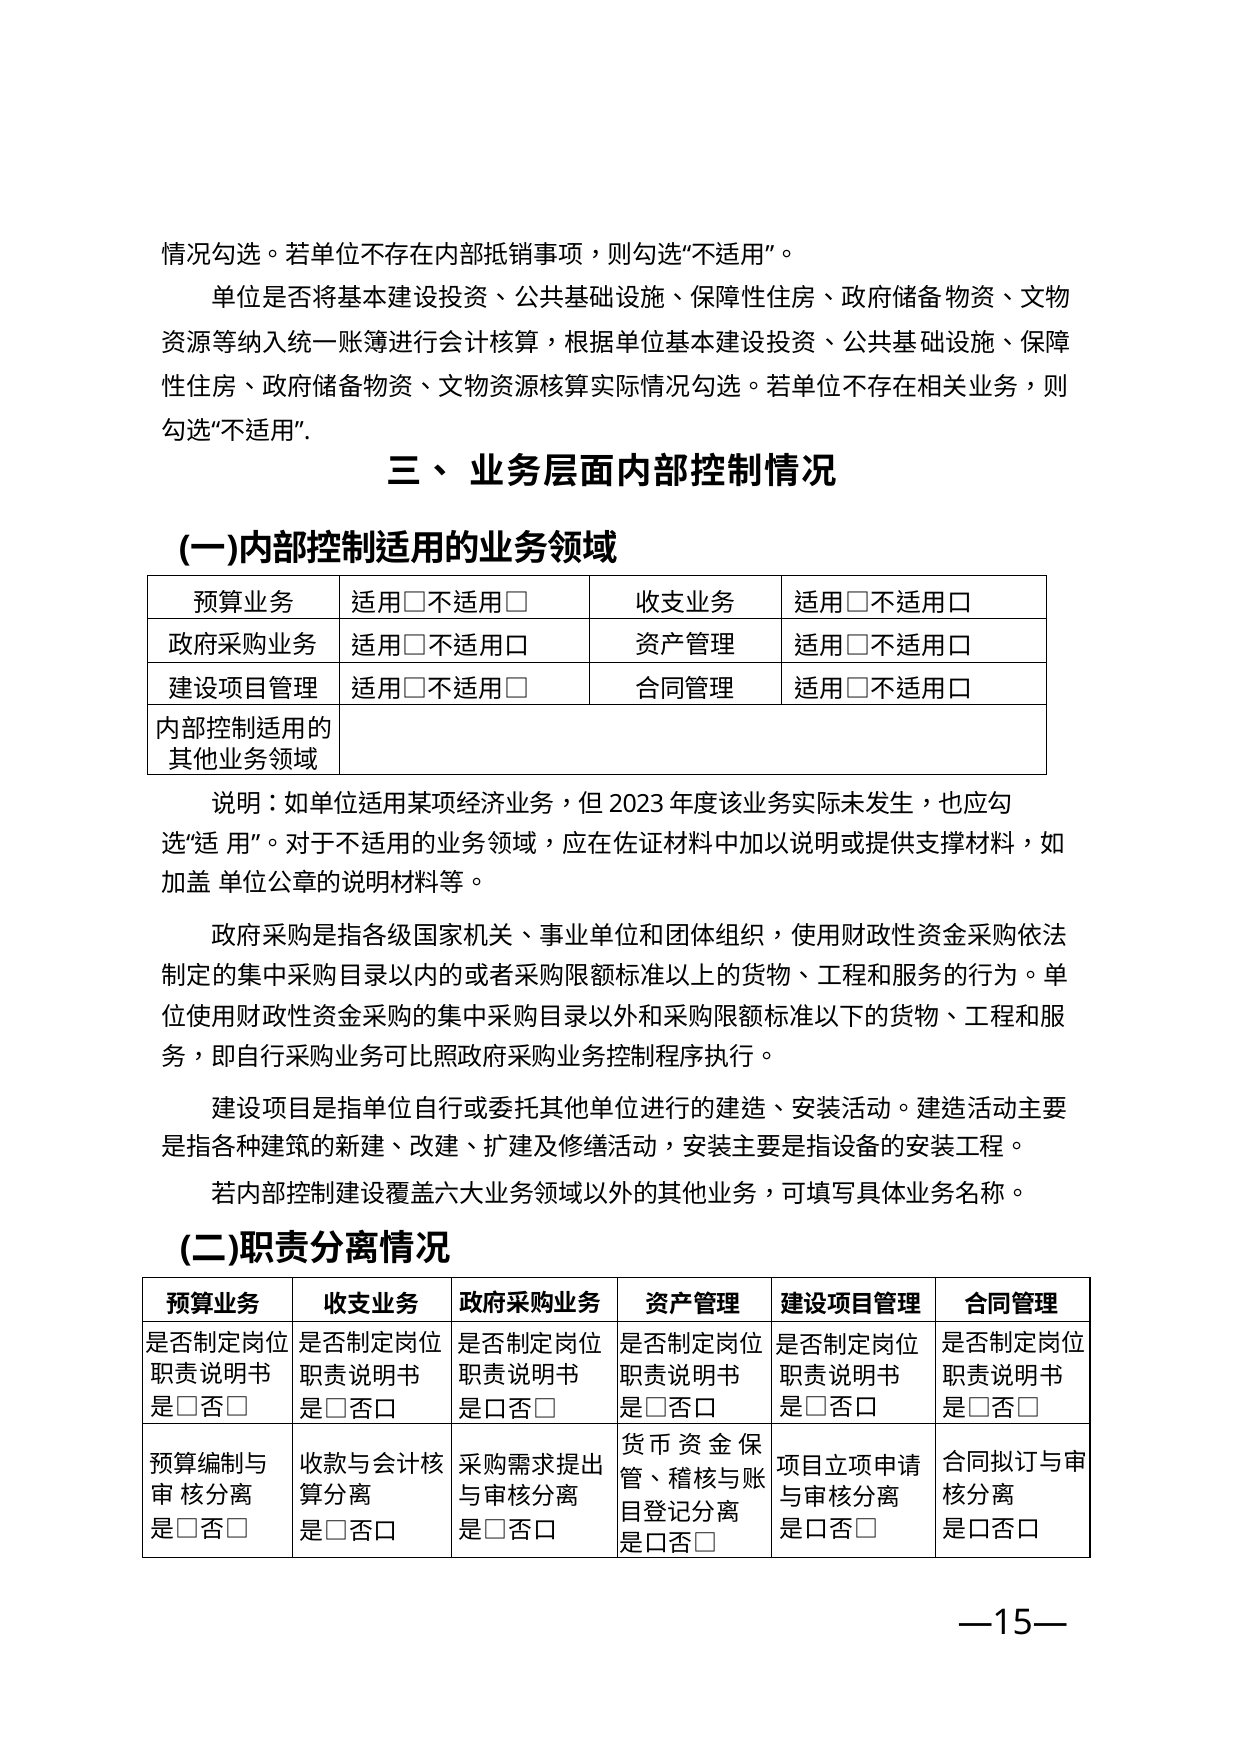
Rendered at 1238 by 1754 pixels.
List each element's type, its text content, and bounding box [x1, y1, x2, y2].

table_cell 是否制定岗位 职责说明书 是□否口 [772, 1322, 935, 1422]
table_header 预算业务 [148, 576, 339, 618]
table_header 资产管理 [618, 1278, 771, 1321]
table_cell 是否制定岗位 职责说明书 是□否口 [618, 1322, 771, 1422]
text 勾选“不适用”. [161, 414, 1091, 446]
table_header 合同管理 [936, 1278, 1089, 1321]
table_cell 是否制定岗位 职责说明书 是□否口 [293, 1322, 451, 1422]
text 若内部控制建设覆盖六大业务领域以外的其他业务，可填写具体业务名称。 [211, 1178, 1091, 1208]
text (一)内部控制适用的业务领域 [178, 524, 1091, 569]
table_cell 内部控制适用的 其他业务领域 [148, 705, 339, 773]
table_cell 适用□不适用□ [340, 663, 589, 704]
table_header 收支业务 [293, 1278, 451, 1321]
table_cell 收款与会计核 算分离 是□否口 [293, 1424, 451, 1557]
text 政府采购是指各级国家机关、事业单位和团体组织，使用财政性资金采购依法 制定的集中采购目录以内的或者采购限额标准以上的货物、工程和服务的行为。单 位使用财政性资金采购的集中采购目录以外和采购限额标准以下的货物、工程和服 务，即自行采购业务可比照政府采购业务控制程序执行。 [161, 917, 1069, 1073]
table_cell 适用□不适用口 [782, 663, 1046, 704]
text 单位是否将基本建设投资、公共基础设施、保障性住房、政府储备物资、文物 资源等纳入统一账簿进行会计核算，根据单位基本建设投资、公共基础设施、保障 性住房、政府储备物资、文物资源核算实际情况勾选。若单位不存在相关业务，则 [161, 280, 1071, 403]
table_cell 适用□不适用口 [340, 619, 589, 662]
table_cell 政府采购业务 [148, 619, 339, 662]
table_cell 是否制定岗位 职责说明书 是□否□ [936, 1322, 1089, 1422]
text 说明：如单位适用某项经济业务，但2023年度该业务实际未发生，也应勾选“适 用”。对于不适用的业务领域，应在佐证材料中加以说明或提供支撑材料，如加盖 单位公章的说明材料等。 [161, 785, 1068, 899]
table_cell 合同拟订与审 核分离 是口否口 [936, 1424, 1089, 1557]
table_header 适用□不适用□ [340, 576, 589, 618]
table_cell 预算编制与审 核分离 是□否□ [143, 1424, 292, 1557]
table_header 政府采购业务 [452, 1278, 617, 1321]
text 建设项目是指单位自行或委托其他单位进行的建造、安装活动。建造活动主要 是指各种建筑的新建、改建、扩建及修缮活动，安装主要是指设备的安装工程。 [161, 1091, 1067, 1162]
table_cell 是否制定岗位 职责说明书 是□否□ [143, 1322, 292, 1422]
table_cell 项目立项申请 与审核分离 是口否□ [772, 1424, 935, 1557]
table_cell 建设项目管理 [148, 663, 339, 704]
text 情况勾选。若单位不存在内部抵销事项，则勾选“不适用”。 [161, 238, 1091, 269]
text 三、 业务层面内部控制情况 [386, 460, 1091, 524]
table_header 建设项目管理 [772, 1278, 935, 1321]
table_header 预算业务 [143, 1278, 292, 1321]
table_cell 货 币 资 金 保 管、稽核与账 目登记分离 是口否□ [618, 1424, 771, 1557]
table_header 收支业务 [590, 576, 781, 618]
table_cell 适用□不适用口 [782, 619, 1046, 662]
table_cell 是否制定岗位 职责说明书 是口否□ [452, 1322, 617, 1422]
table_cell [340, 705, 1046, 773]
text (二)职责分离情况 [179, 1225, 1091, 1270]
table_header 适用□不适用口 [782, 576, 1046, 618]
table_cell 合同管理 [590, 663, 781, 704]
table_cell 采购需求提出 与审核分离 是□否口 [452, 1424, 617, 1557]
table_cell 资产管理 [590, 619, 781, 662]
